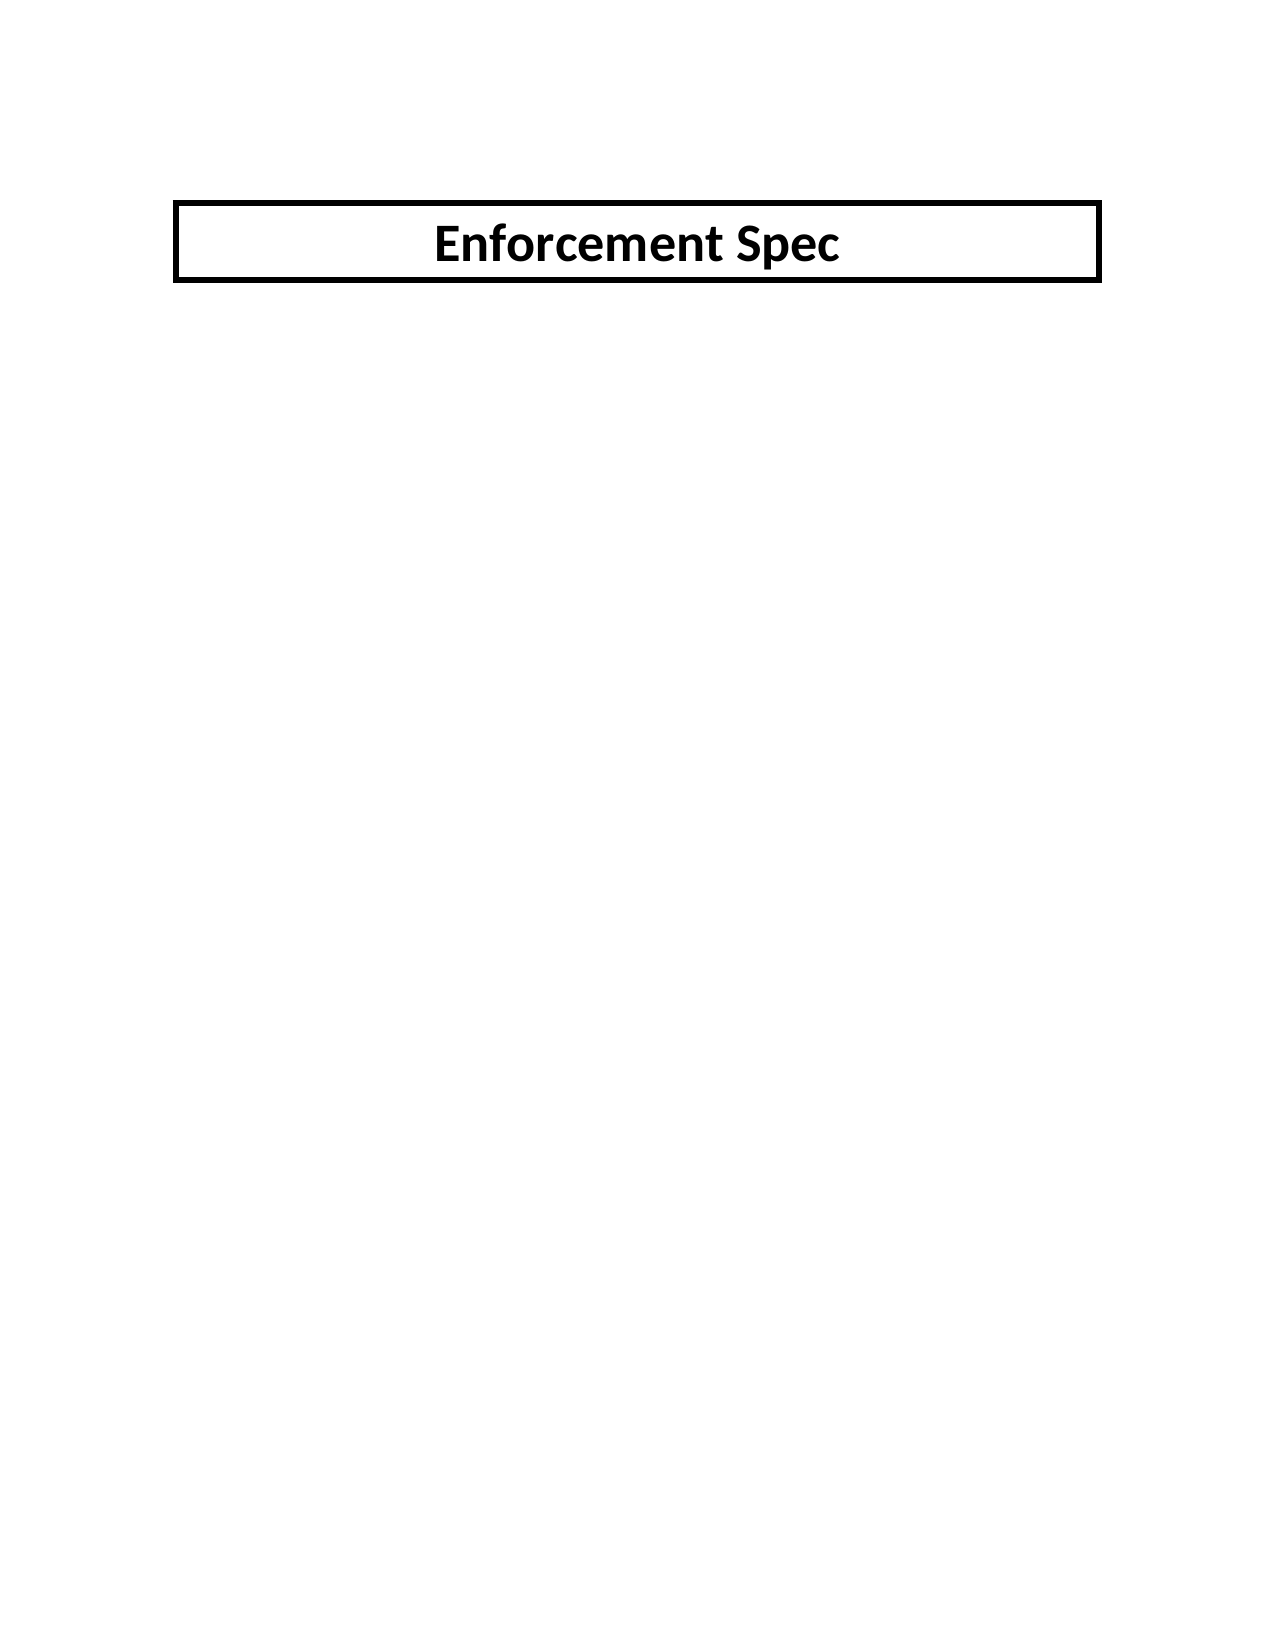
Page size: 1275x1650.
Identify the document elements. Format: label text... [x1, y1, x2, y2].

subtitle Enforcement Spec [179, 206, 1096, 277]
